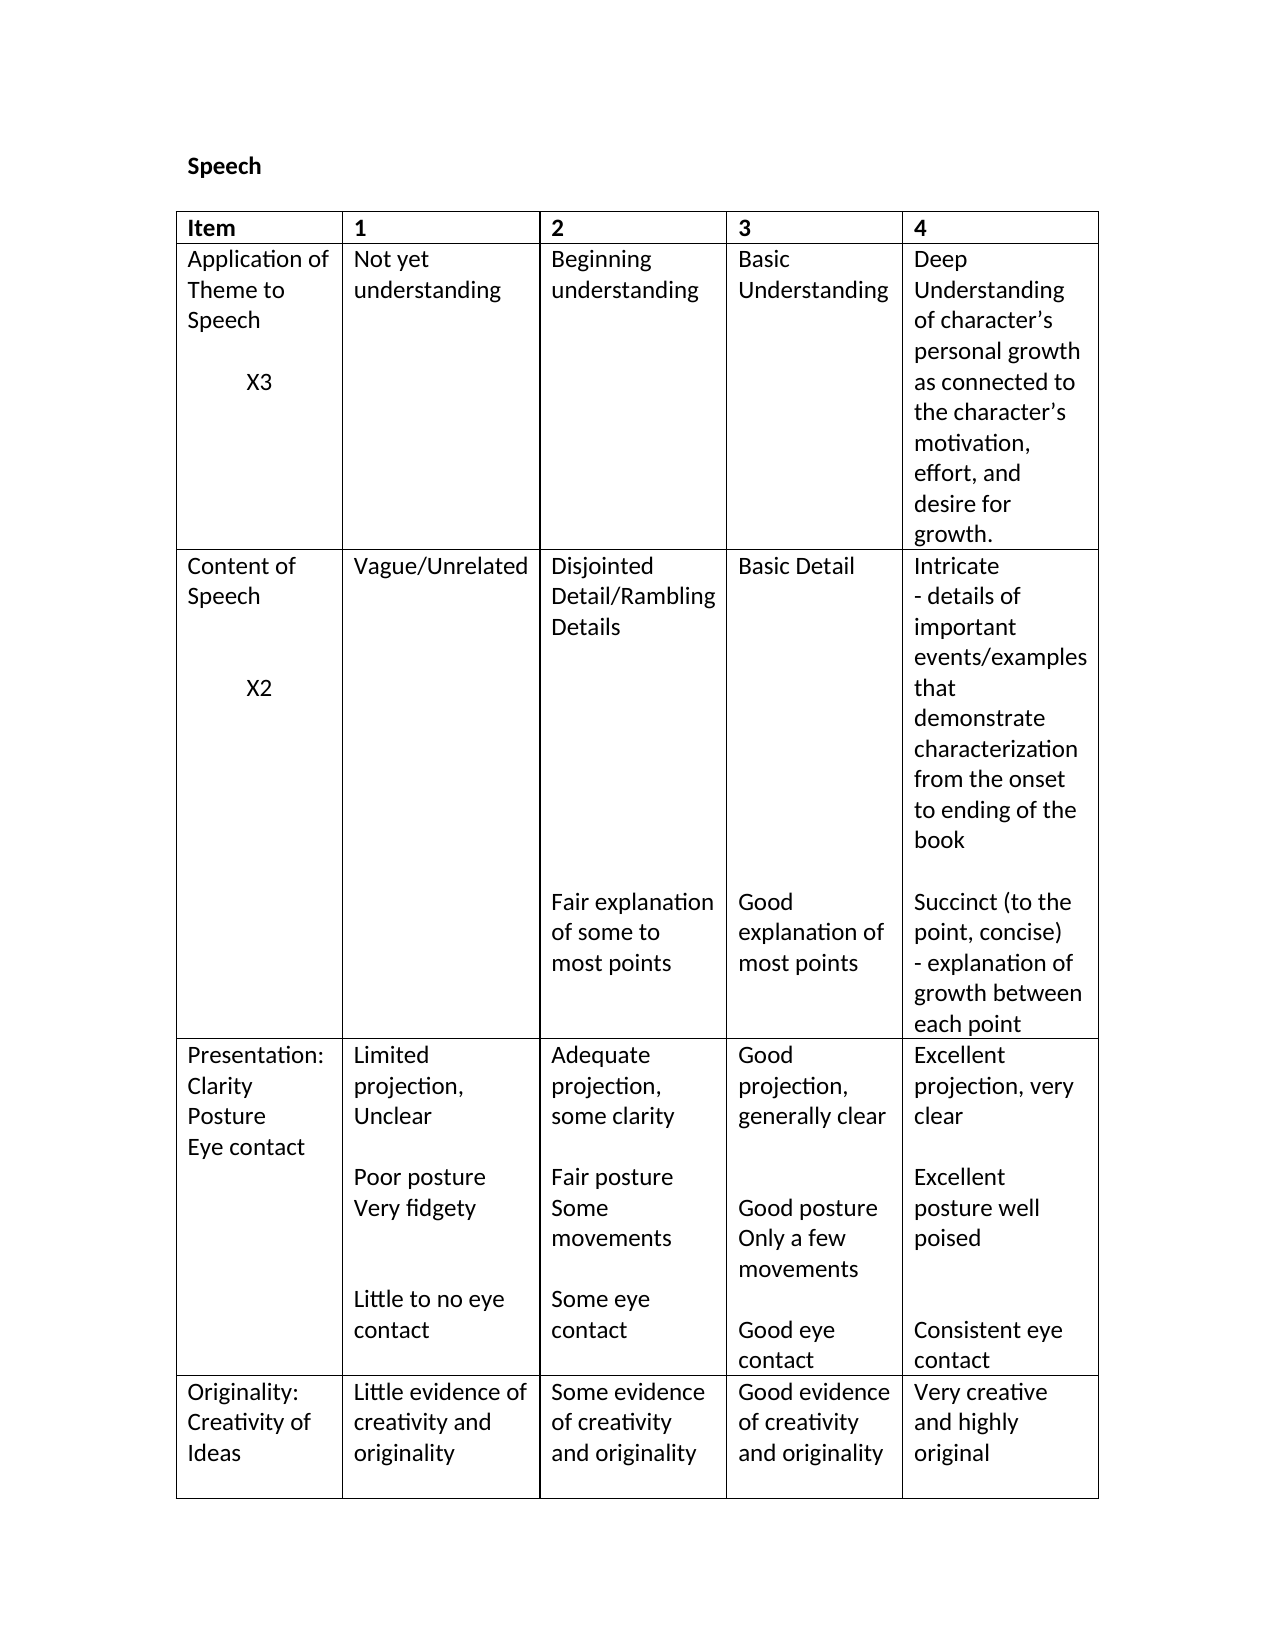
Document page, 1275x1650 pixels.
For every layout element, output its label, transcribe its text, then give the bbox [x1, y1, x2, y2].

text Speech [187, 150, 1087, 181]
table_cell Basic Detail Good explanation of most points [727, 550, 902, 1038]
table_cell Not yet understanding [343, 244, 539, 549]
table_header Item [177, 212, 342, 243]
table_header 2 [541, 212, 726, 243]
table_cell Limited projection, Unclear Poor posture Very fidgety Little to no eye contact [343, 1039, 539, 1375]
table_cell Adequate projection, some clarity Fair posture Some movements Some eye contact [541, 1039, 726, 1375]
table_cell Intricate - details of important events/examples that demonstrate characterization from the onset to ending of the book Succinct (to the point, concise) - explanation of growth between each point [903, 550, 1098, 1038]
table_header 1 [343, 212, 539, 243]
table_cell Application of Theme to Speech X3 [177, 244, 342, 549]
table_cell Good projection, generally clear Good posture Only a few movements Good eye contact [727, 1039, 902, 1375]
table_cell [541, 1376, 726, 1498]
table_header 3 [727, 212, 902, 243]
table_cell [343, 1376, 539, 1498]
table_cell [727, 1376, 902, 1498]
table_cell Excellent projection, very clear Excellent posture well poised Consistent eye contact [903, 1039, 1098, 1375]
table_cell Presentation: Clarity Posture Eye contact [177, 1039, 342, 1375]
table_cell Beginning understanding [541, 244, 726, 549]
table_cell Basic Understanding [727, 244, 902, 549]
table_cell Vague/Unrelated [343, 550, 539, 1038]
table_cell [177, 1376, 342, 1498]
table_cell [903, 1376, 1098, 1498]
table_cell Content of Speech X2 [177, 550, 342, 1038]
table_cell Disjointed Detail/Rambling Details Fair explanation of some to most points [541, 550, 726, 1038]
table_header 4 [903, 212, 1098, 243]
table_cell Deep Understanding of character’s personal growth as connected to the character’s motivation, effort, and desire for growth. [903, 244, 1098, 549]
